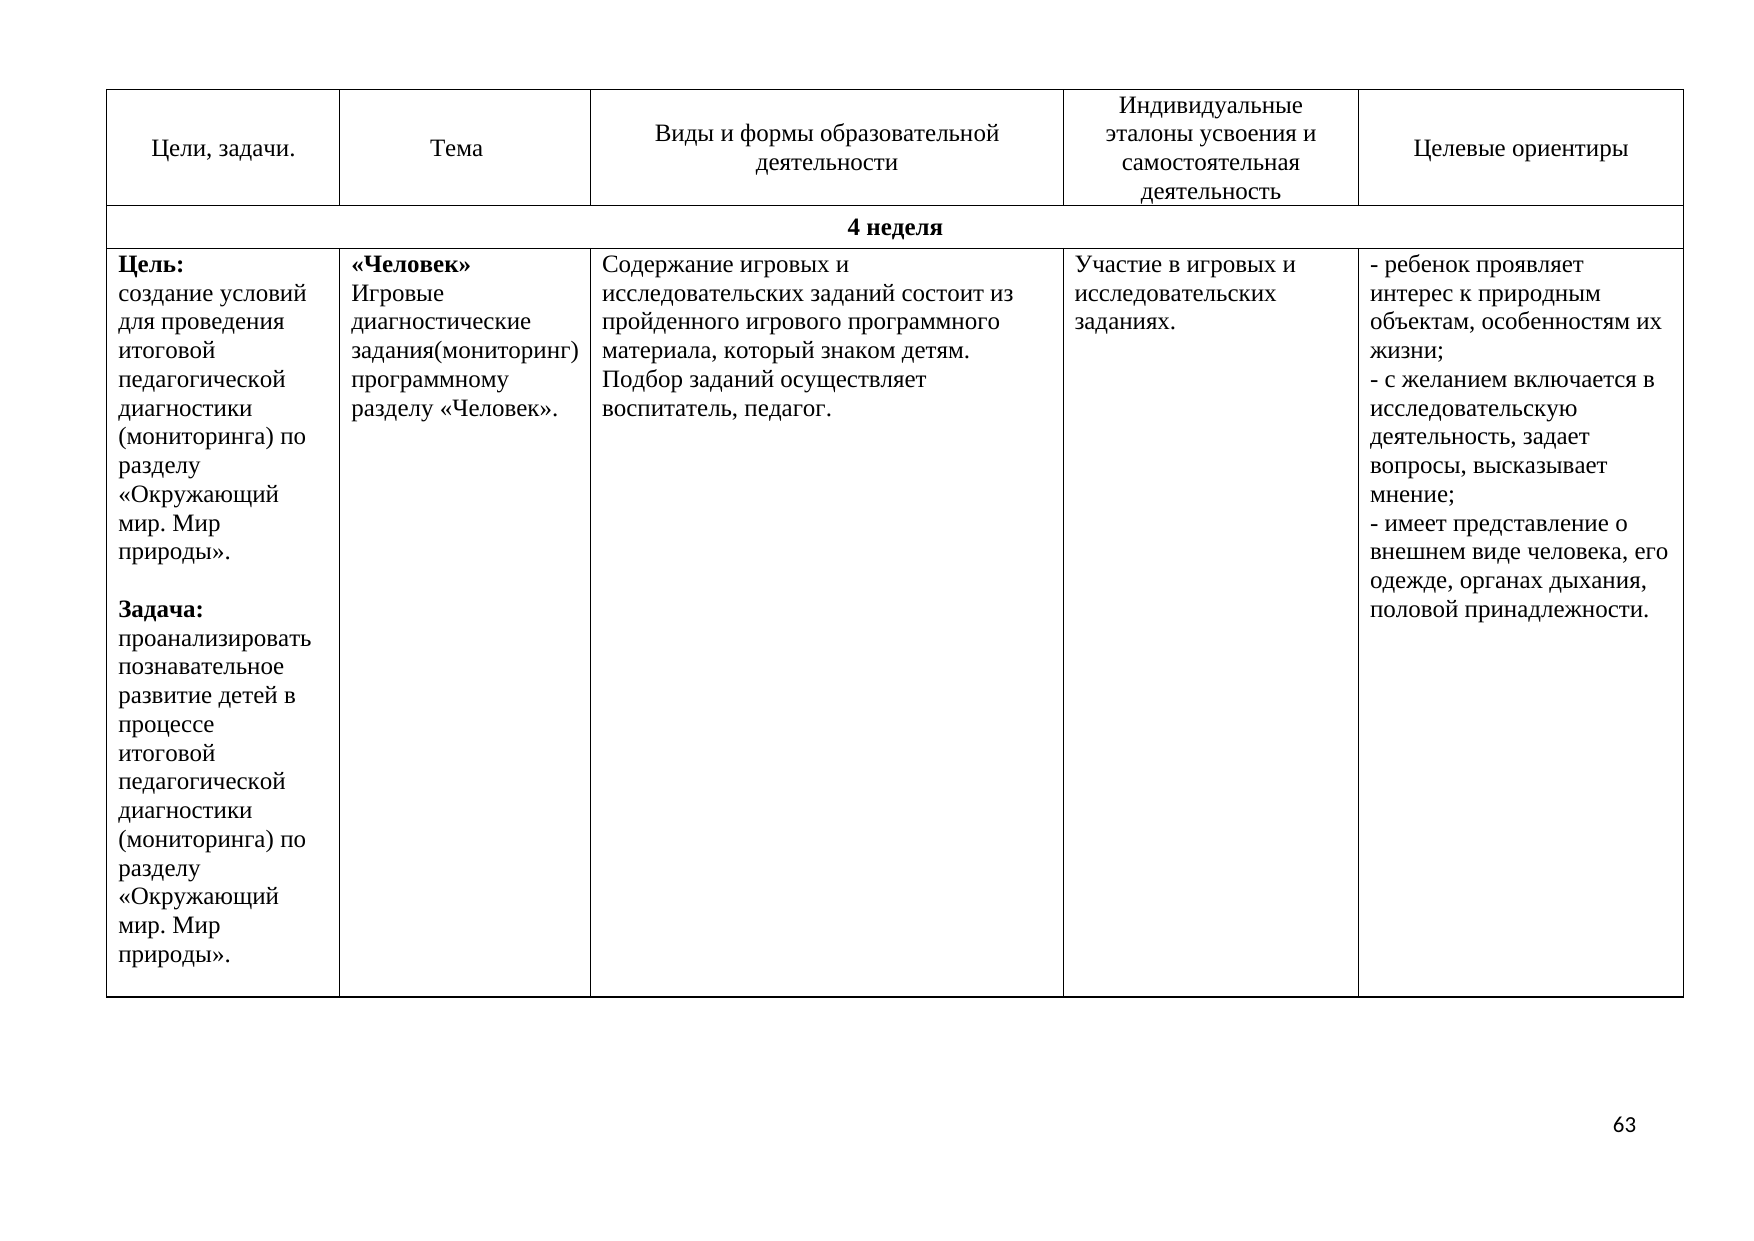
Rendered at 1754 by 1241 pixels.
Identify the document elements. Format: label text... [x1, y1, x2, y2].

table_header Тема [340, 90, 590, 205]
table_cell - ребенок проявляет интерес к природным объектам, особенностям их жизни; - с желанием включается в исследовательскую деятельность, задает вопросы, высказывает мнение; - имеет представление о внешнем виде человека, его одежде, органах дыхания, половой принадлежности. [1359, 249, 1683, 996]
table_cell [1064, 249, 1358, 996]
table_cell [591, 249, 1063, 996]
table_header Целевые ориентиры [1359, 90, 1683, 205]
table_header Цели, задачи. [107, 90, 339, 205]
table_cell «Человек» Игровые диагностические задания(мониторинг) программному разделу «Человек». [340, 249, 590, 996]
table_header Виды и формы образовательной деятельности [591, 90, 1063, 205]
table_cell 4 неделя [107, 206, 1683, 248]
table_header Индивидуальные эталоны усвоения и самостоятельная деятельность [1064, 90, 1358, 205]
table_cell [107, 249, 339, 996]
